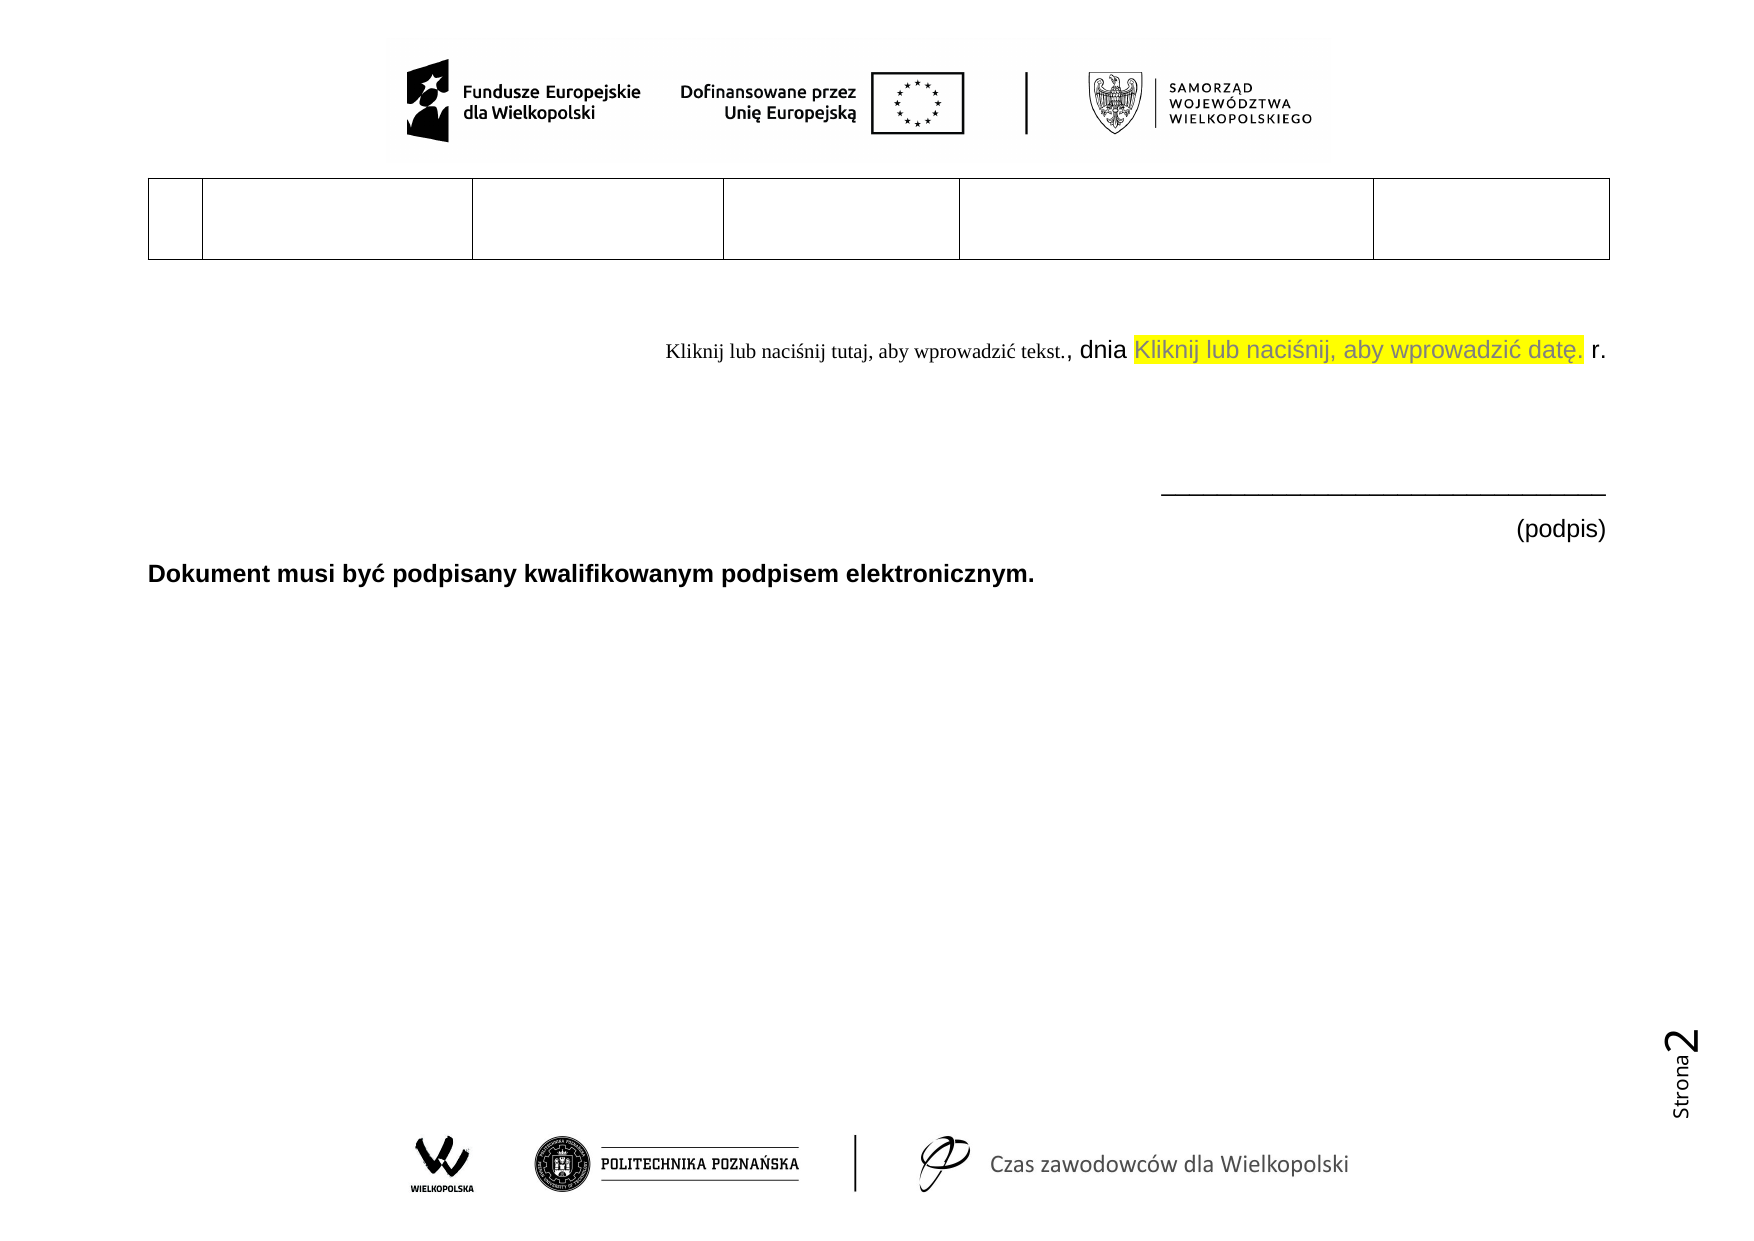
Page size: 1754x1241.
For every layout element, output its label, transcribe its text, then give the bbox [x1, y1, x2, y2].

text Dokument musi być podpisany kwalifikowanym podpisem elektronicznym. [148, 559, 1606, 588]
table_cell [203, 179, 472, 259]
table_cell [473, 179, 723, 259]
text ________________________________ [148, 468, 1606, 497]
table_cell [724, 179, 959, 259]
table_cell [960, 179, 1373, 259]
table_cell [149, 179, 202, 259]
picture [386, 38, 1332, 163]
table_cell [1374, 179, 1609, 259]
text , dnia r. [1584, 335, 1606, 364]
text (podpis) [738, 514, 1606, 543]
text , dnia r. [148, 335, 1134, 364]
picture [380, 1134, 1374, 1193]
